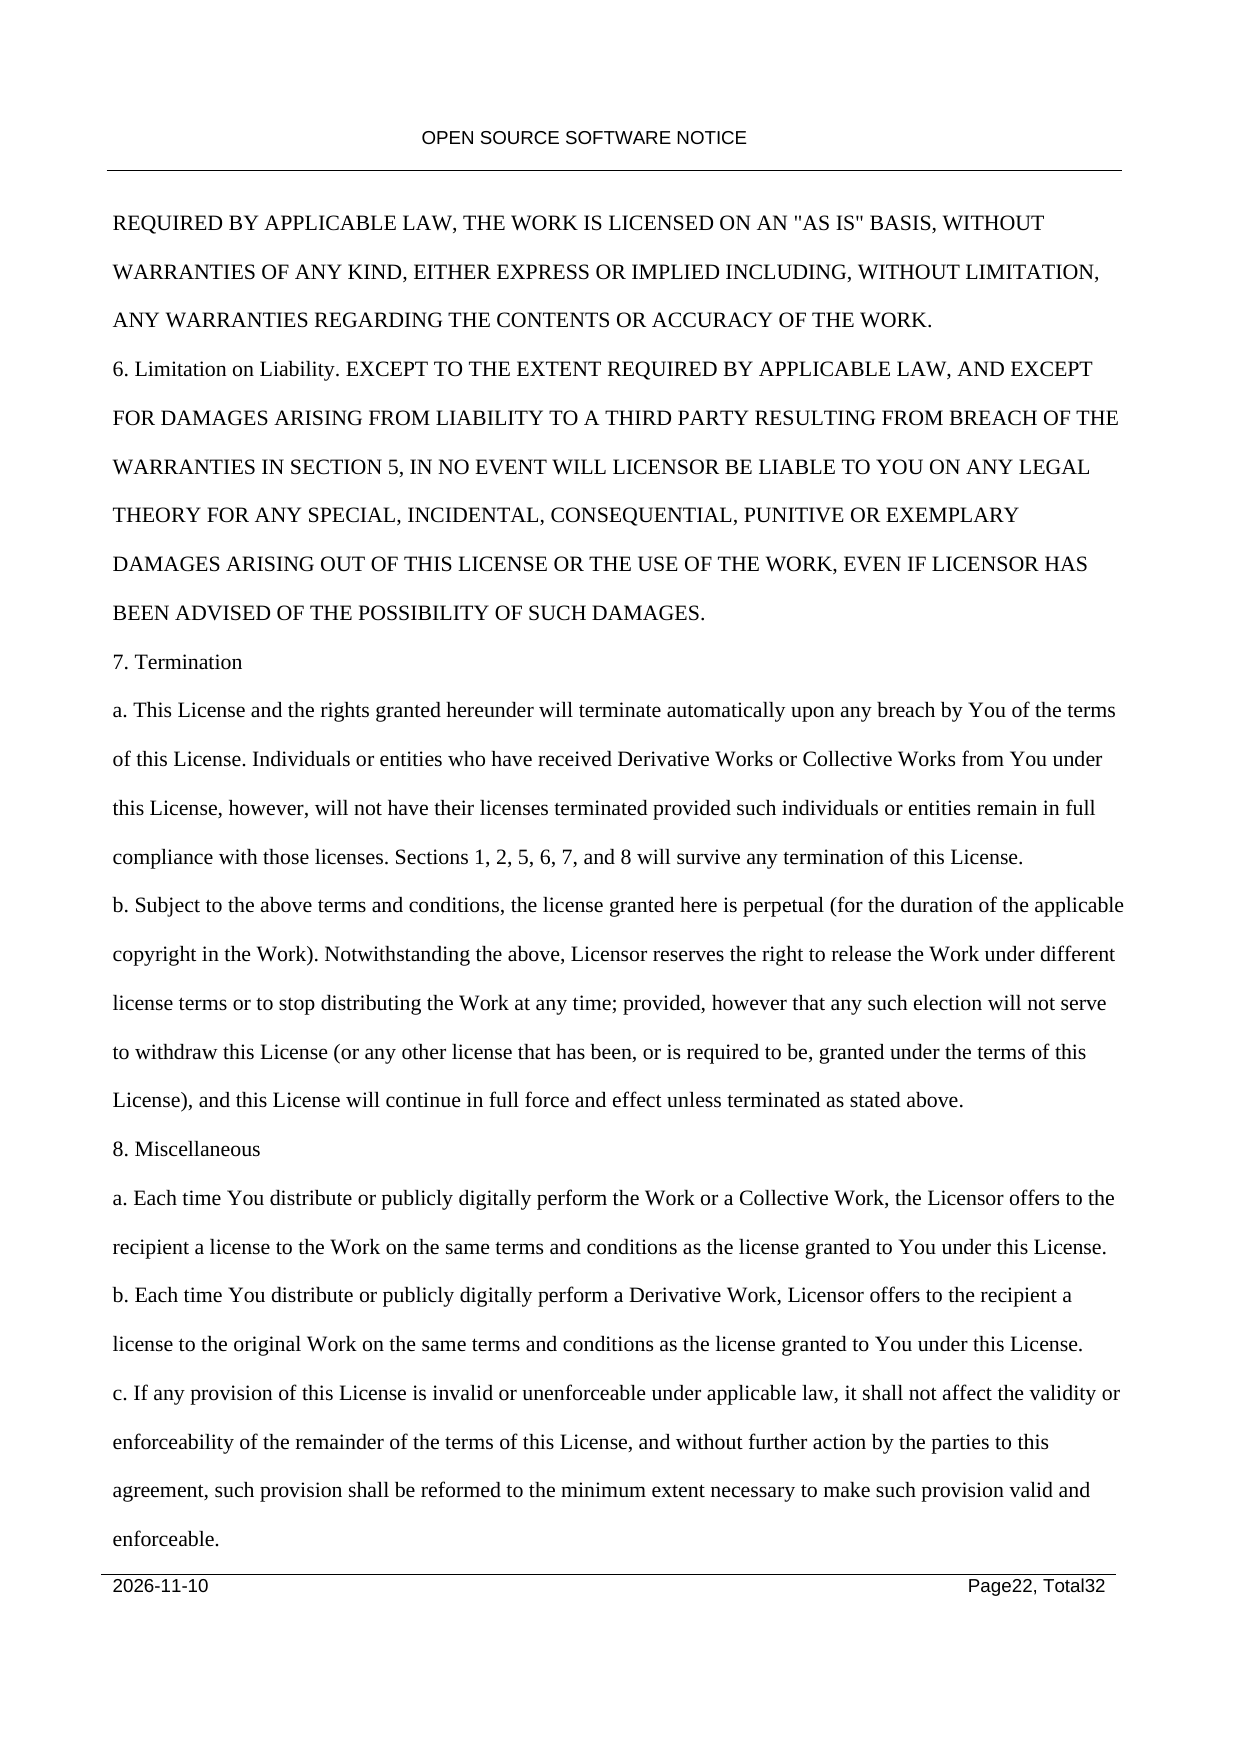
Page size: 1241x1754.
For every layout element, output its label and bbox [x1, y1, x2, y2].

text [112, 206, 1128, 1555]
